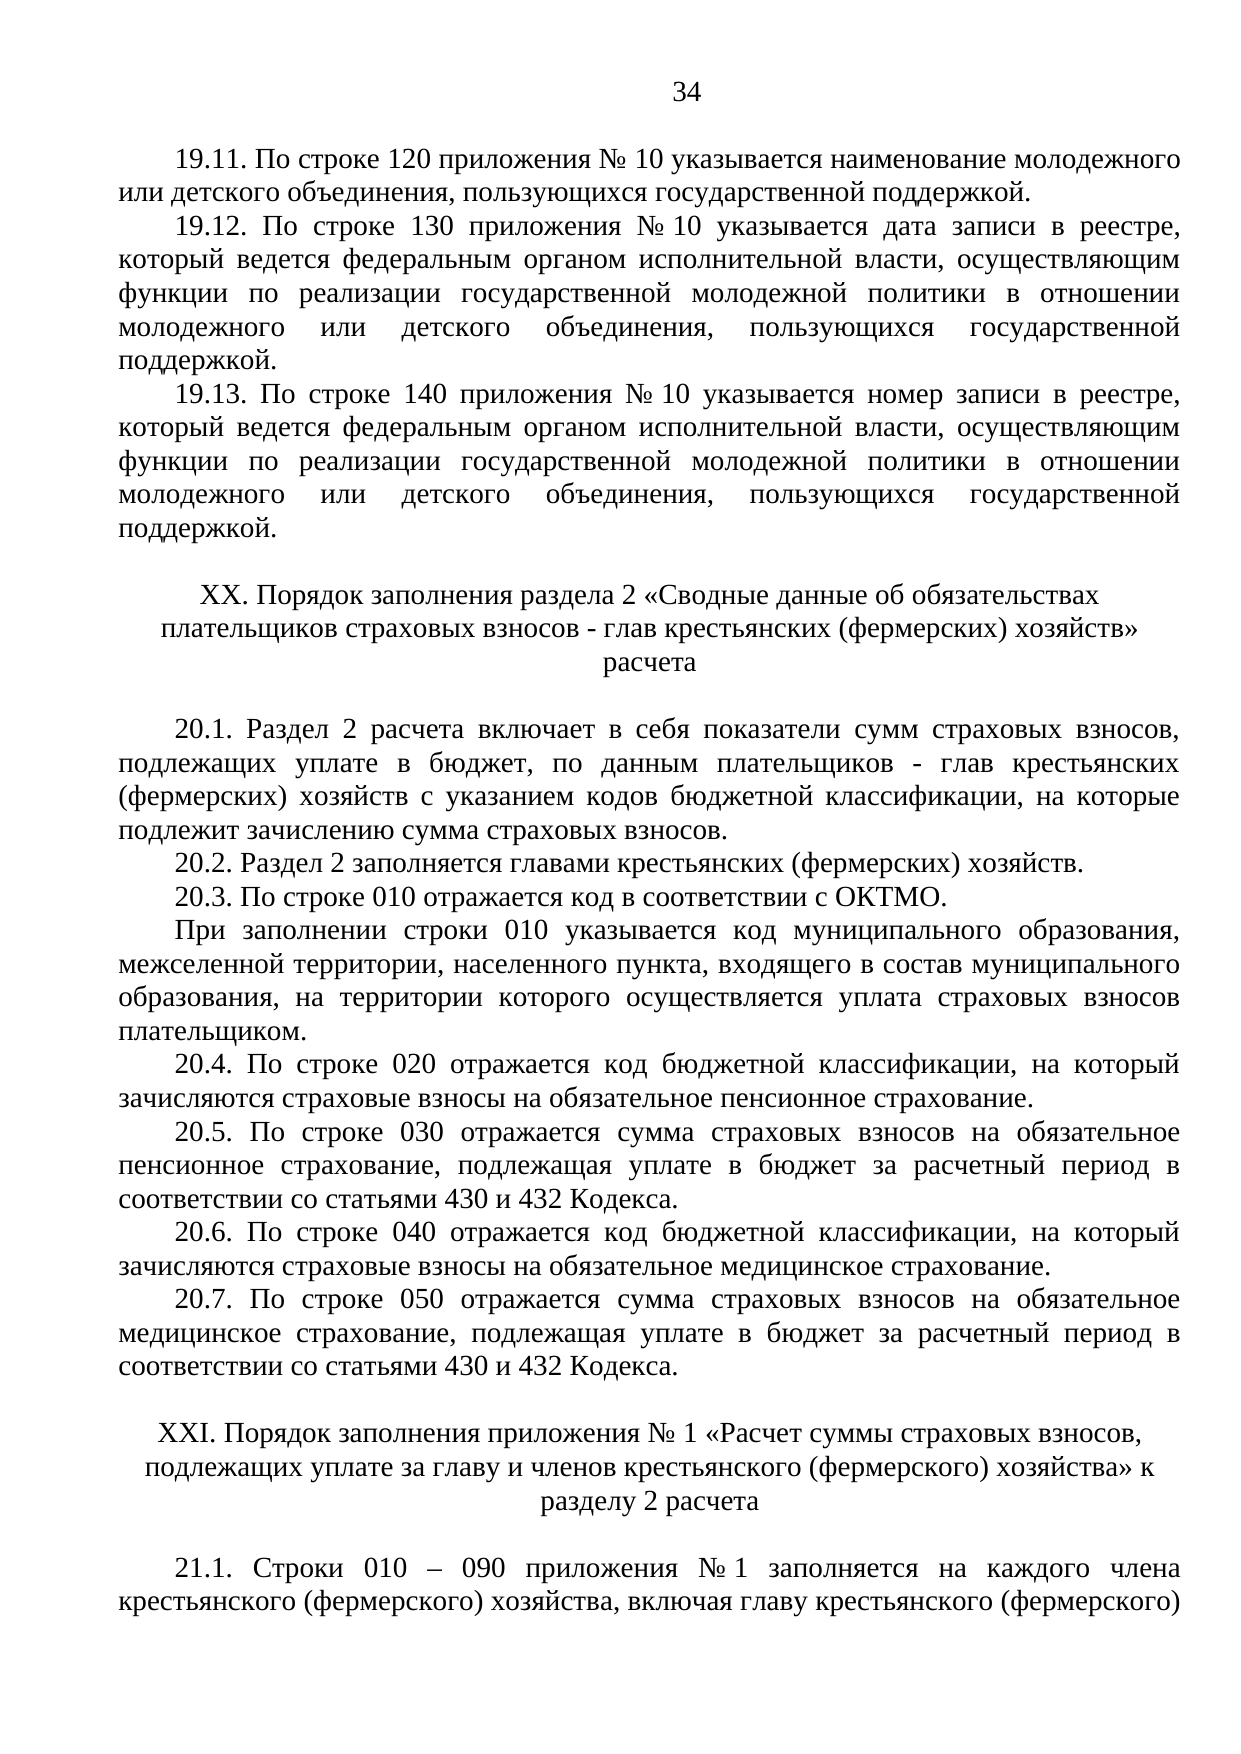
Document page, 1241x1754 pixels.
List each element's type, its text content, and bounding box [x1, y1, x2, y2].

text XXI. Порядок заполнения приложения № 1 «Расчет суммы страховых взносов, подлежащих уплате за главу и членов крестьянского (фермерского) хозяйства» к разделу 2 расчета [118, 1416, 1181, 1516]
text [118, 1550, 1181, 1617]
text 20.3. По строке 010 отражается код в соответствии с ОКТМО. [118, 879, 1181, 912]
text 19.11. По строке 120 приложения № 10 указывается наименование молодежного или детского объединения, пользующихся государственной поддержкой. [118, 141, 1181, 208]
text 19.13. По строке 140 приложения № 10 указывается номер записи в реестре, который ведется федеральным органом исполнительной власти, осуществляющим функции по реализации государственной молодежной политики в отношении молодежного или детского объединения, пользующихся государственной поддержкой. [118, 376, 1181, 543]
text 20.2. Раздел 2 заполняется главами крестьянских (фермерских) хозяйств. [118, 845, 1181, 879]
text XX. Порядок заполнения раздела 2 «Сводные данные об обязательствах плательщиков страховых взносов - глав крестьянских (фермерских) хозяйств» расчета [118, 577, 1181, 678]
text При заполнении строки 010 указывается код муниципального образования, межселенной территории, населенного пункта, входящего в состав муниципального образования, на территории которого осуществляется уплата страховых взносов плательщиком. [118, 912, 1181, 1047]
text 20.4. По строке 020 отражается код бюджетной классификации, на который зачисляются страховые взносы на обязательное пенсионное страхование. [118, 1047, 1181, 1114]
text 20.1. Раздел 2 расчета включает в себя показатели сумм страховых взносов, подлежащих уплате в бюджет, по данным плательщиков - глав крестьянских (фермерских) хозяйств с указанием кодов бюджетной классификации, на которые подлежит зачислению сумма страховых взносов. [118, 711, 1181, 845]
text 19.12. По строке 130 приложения № 10 указывается дата записи в реестре, который ведется федеральным органом исполнительной власти, осуществляющим функции по реализации государственной молодежной политики в отношении молодежного или детского объединения, пользующихся государственной поддержкой. [118, 208, 1181, 376]
text 20.5. По строке 030 отражается сумма страховых взносов на обязательное пенсионное страхование, подлежащая уплате в бюджет за расчетный период в соответствии со статьями 430 и 432 Кодекса. [118, 1114, 1181, 1214]
text 20.6. По строке 040 отражается код бюджетной классификации, на который зачисляются страховые взносы на обязательное медицинское страхование. [118, 1214, 1181, 1281]
text 20.7. По строке 050 отражается сумма страховых взносов на обязательное медицинское страхование, подлежащая уплате в бюджет за расчетный период в соответствии со статьями 430 и 432 Кодекса. [118, 1281, 1181, 1382]
